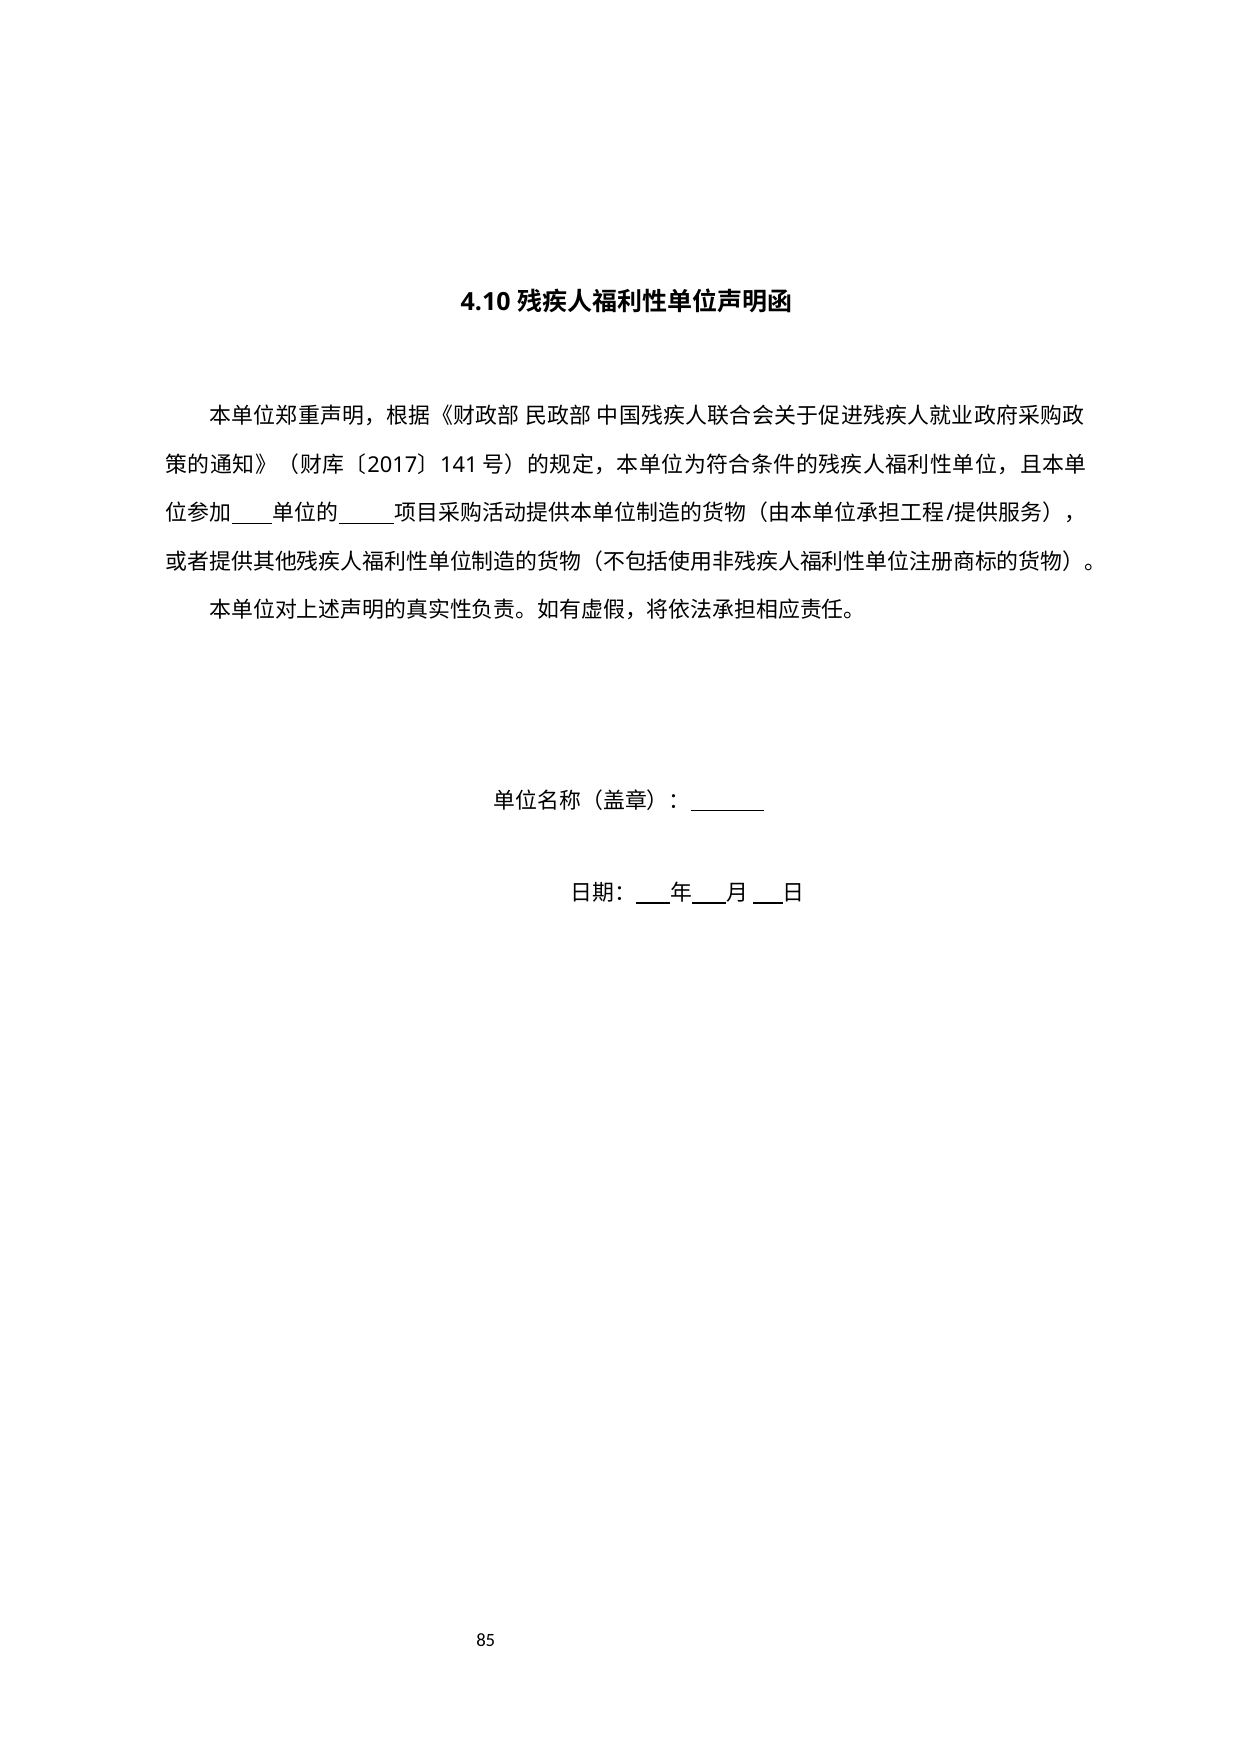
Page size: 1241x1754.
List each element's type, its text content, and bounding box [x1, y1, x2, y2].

text 单位名称（盖章）： [165, 783, 1087, 814]
text 本单位郑重声明，根据《财政部 民政部 中国残疾人联合会关于促进残疾人就业政府采购政策的通知》（财库〔2017〕141号）的规定，本单位为符合条件的残疾人福利性单位，且本单位参加 单位的 项目采购活动提供本单位制造的货物（由本单位承担工程/提供服务），或者提供其他残疾人福利性单位制造的货物（不包括使用非残疾人福利性单位注册商标的货物）。 [165, 397, 1087, 576]
text 本单位对上述声明的真实性负责。如有虚假，将依法承担相应责任。 [165, 592, 1087, 624]
text 日期： 年 月 日 [165, 875, 1087, 906]
text 4.10 残疾人福利性单位声明函 [165, 267, 1087, 332]
